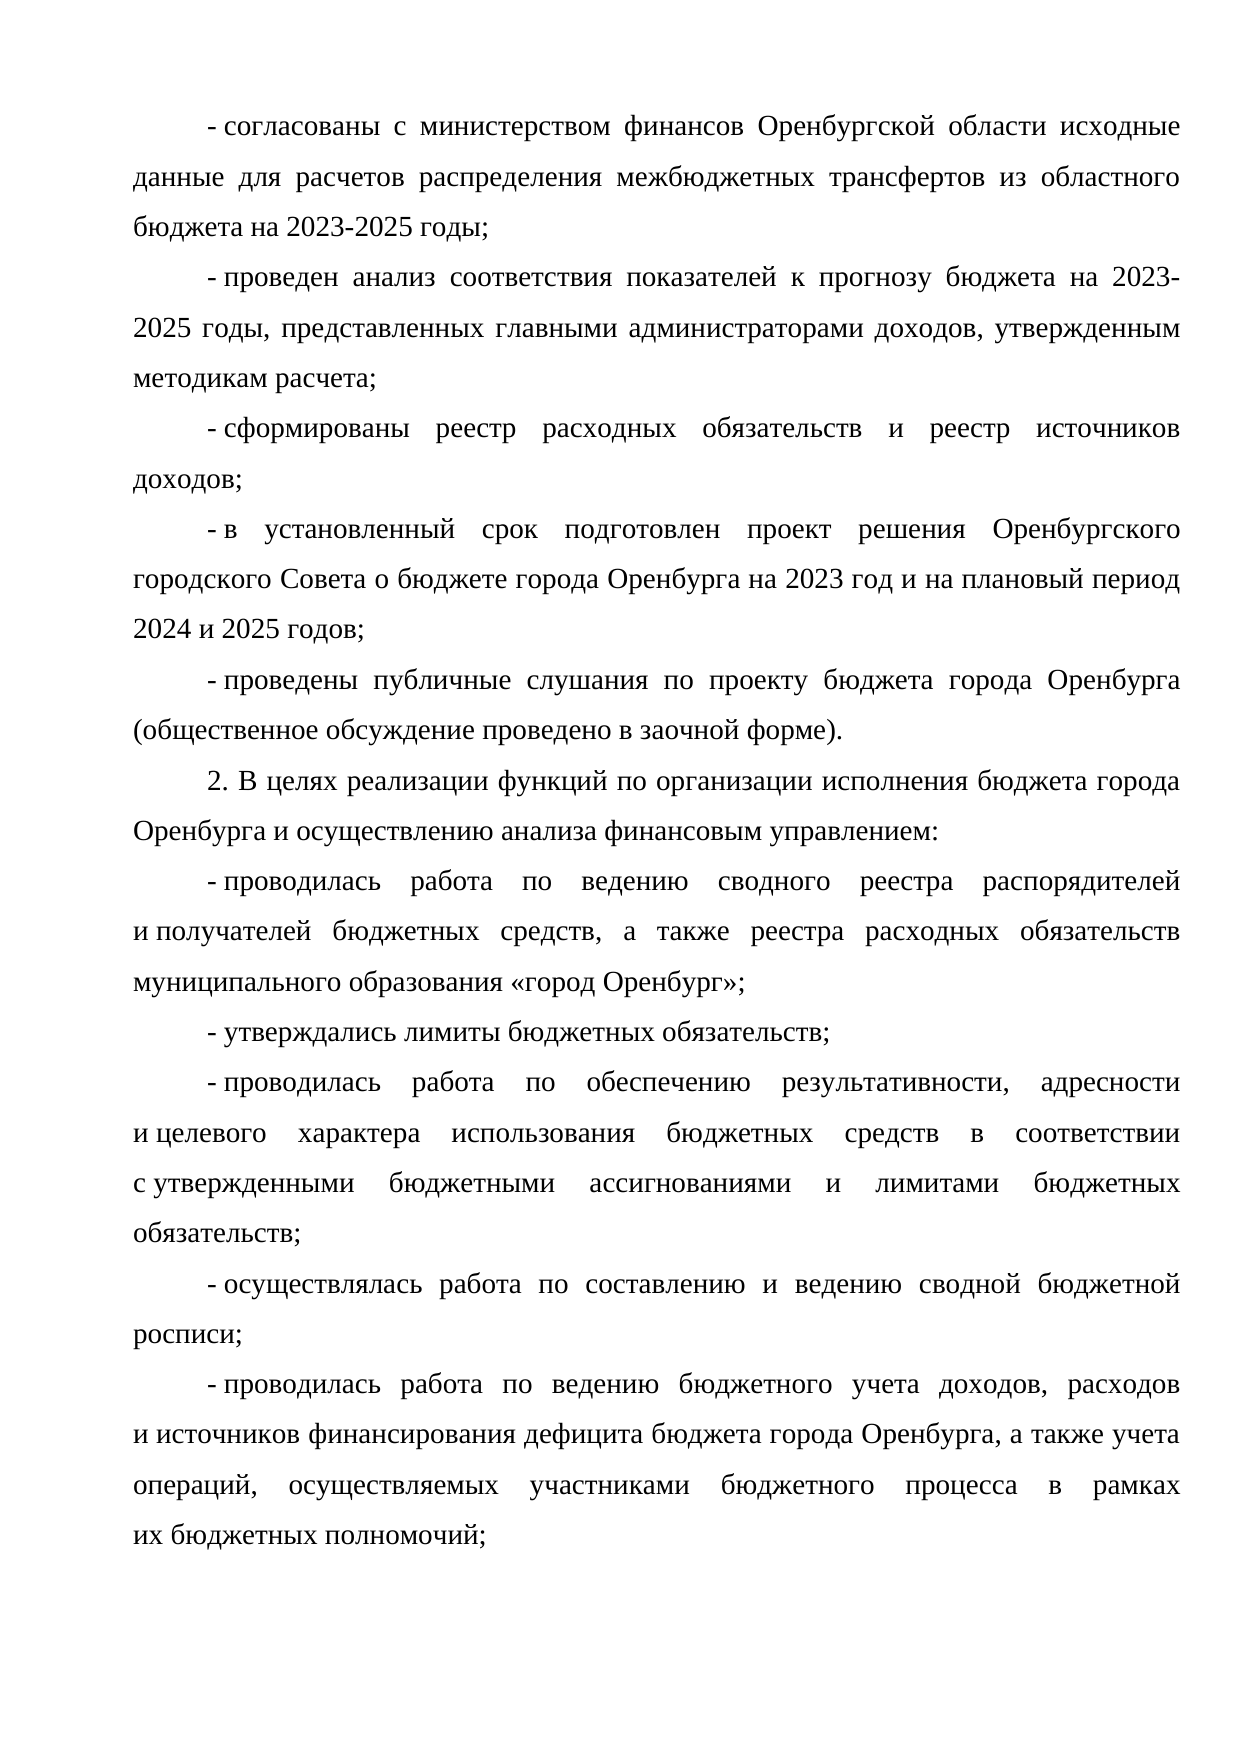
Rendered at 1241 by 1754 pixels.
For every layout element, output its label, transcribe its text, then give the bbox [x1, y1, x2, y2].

text - согласованы с министерством финансов Оренбургской области исходные данные для расчетов распределения межбюджетных трансфертов из областного бюджета на 2023-2025 годы; [133, 108, 1181, 243]
text - утверждались лимиты бюджетных обязательств; [133, 1014, 1181, 1048]
text - проводилась работа по ведению бюджетного учета доходов, расходов и источников финансирования дефицита бюджета города Оренбурга, а также учета операций, осуществляемых участниками бюджетного процесса в рамках их бюджетных полномочий; [133, 1366, 1181, 1551]
text - проводилась работа по обеспечению результативности, адресности и целевого характера использования бюджетных средств в соответствии с утвержденными бюджетными ассигнованиями и лимитами бюджетных обязательств; [133, 1064, 1181, 1249]
text - в установленный срок подготовлен проект решения Оренбургского городского Совета о бюджете города Оренбурга на 2023 год и на плановый период 2024 и 2025 годов; [133, 511, 1181, 645]
text - проводилась работа по ведению сводного реестра распорядителей и получателей бюджетных средств, а также реестра расходных обязательств муниципального образования «город Оренбург»; [133, 863, 1181, 997]
text 2. В целях реализации функций по организации исполнения бюджета города Оренбурга и осуществлению анализа финансовым управлением: [133, 763, 1181, 846]
text - проведен анализ соответствия показателей к прогнозу бюджета на 2023-2025 годы, представленных главными администраторами доходов, утвержденным методикам расчета; [133, 259, 1181, 394]
text - сформированы реестр расходных обязательств и реестр источников доходов; [133, 410, 1181, 494]
text - проведены публичные слушания по проекту бюджета города Оренбурга (общественное обсуждение проведено в заочной форме). [133, 662, 1181, 746]
text - осуществлялась работа по составлению и ведению сводной бюджетной росписи; [133, 1266, 1181, 1349]
